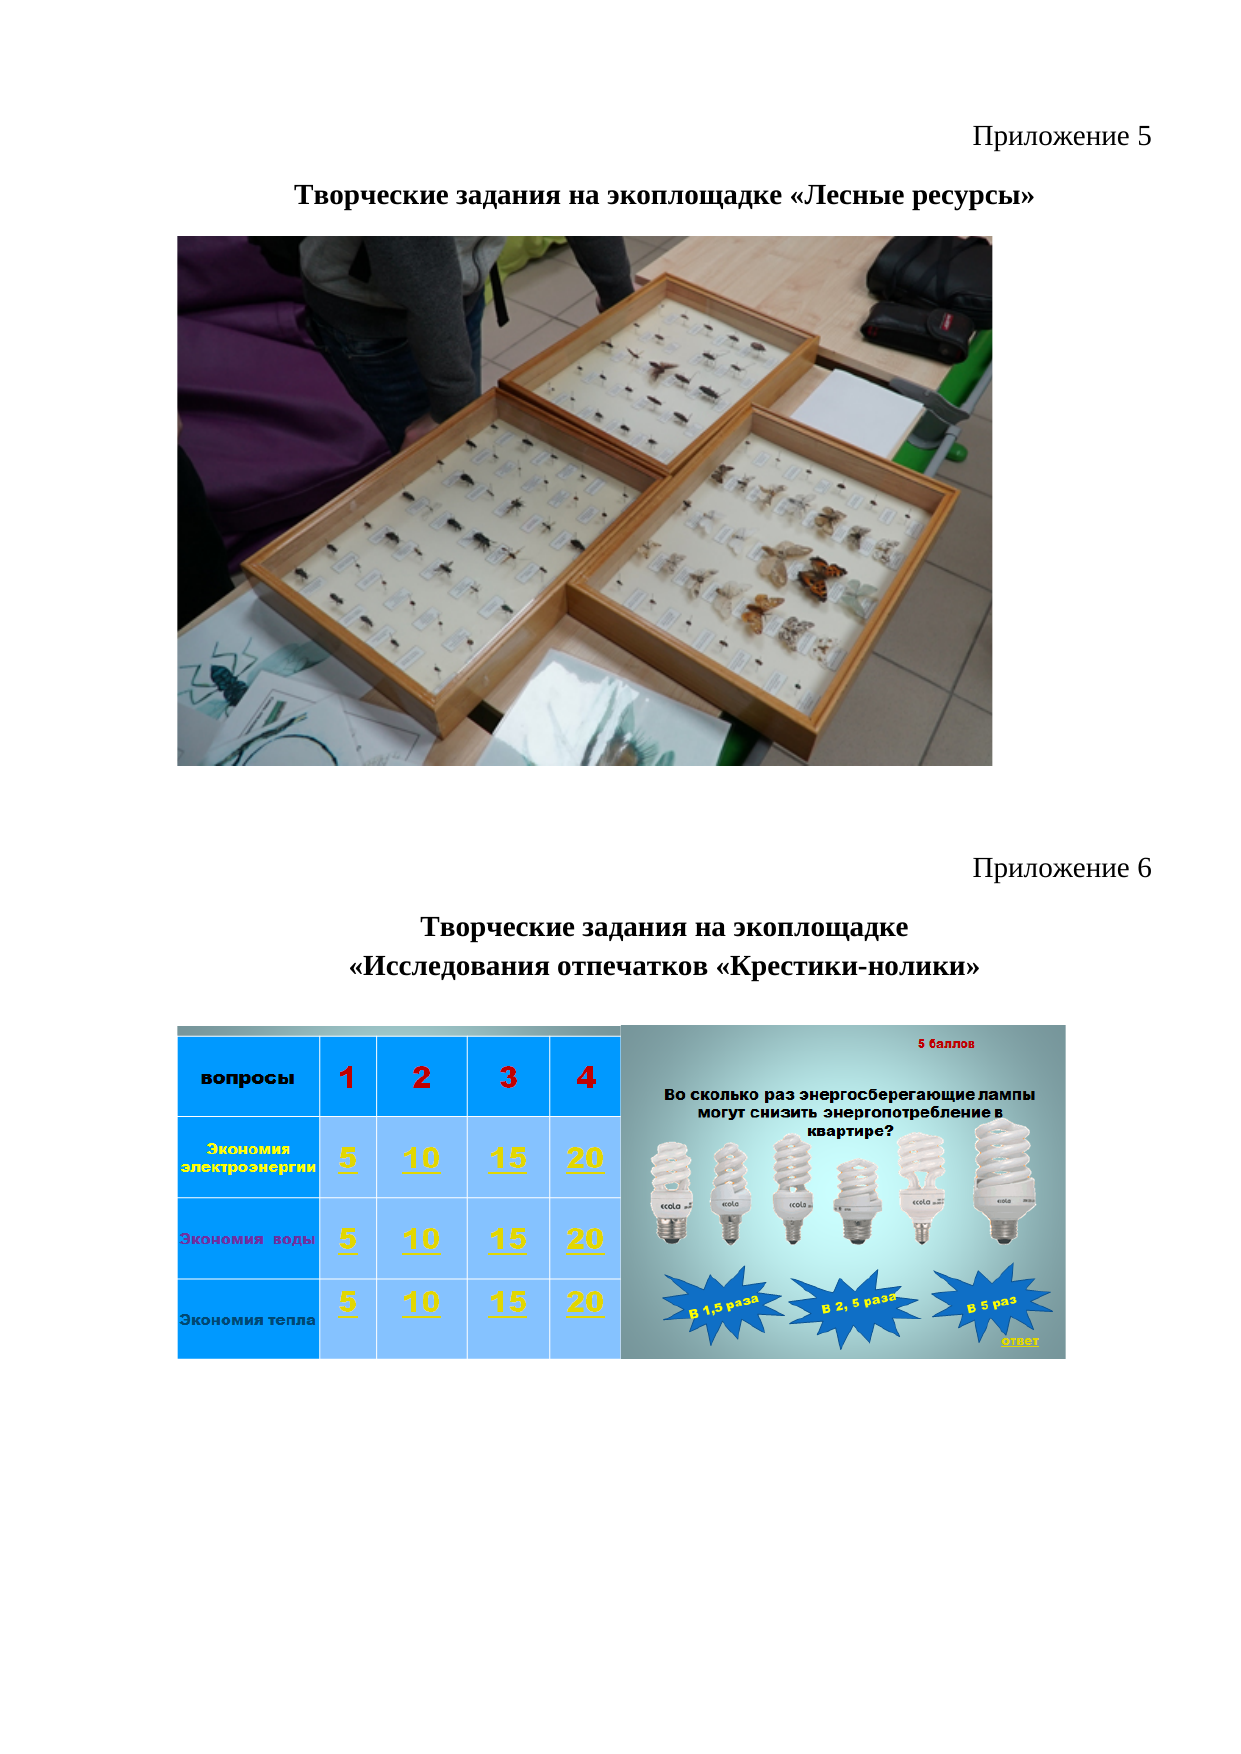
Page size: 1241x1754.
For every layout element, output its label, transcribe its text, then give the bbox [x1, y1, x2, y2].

picture [177, 236, 993, 766]
text Творческие задания на экоплощадке [177, 909, 1152, 943]
text Творческие задания на экоплощадке «Лесные ресурсы» [177, 177, 1152, 211]
text «Исследования отпечатков «Крестики-нолики» [177, 948, 1152, 981]
picture [177, 1025, 1066, 1359]
text Приложение 6 [177, 850, 1152, 883]
text Приложение 5 [177, 118, 1152, 152]
